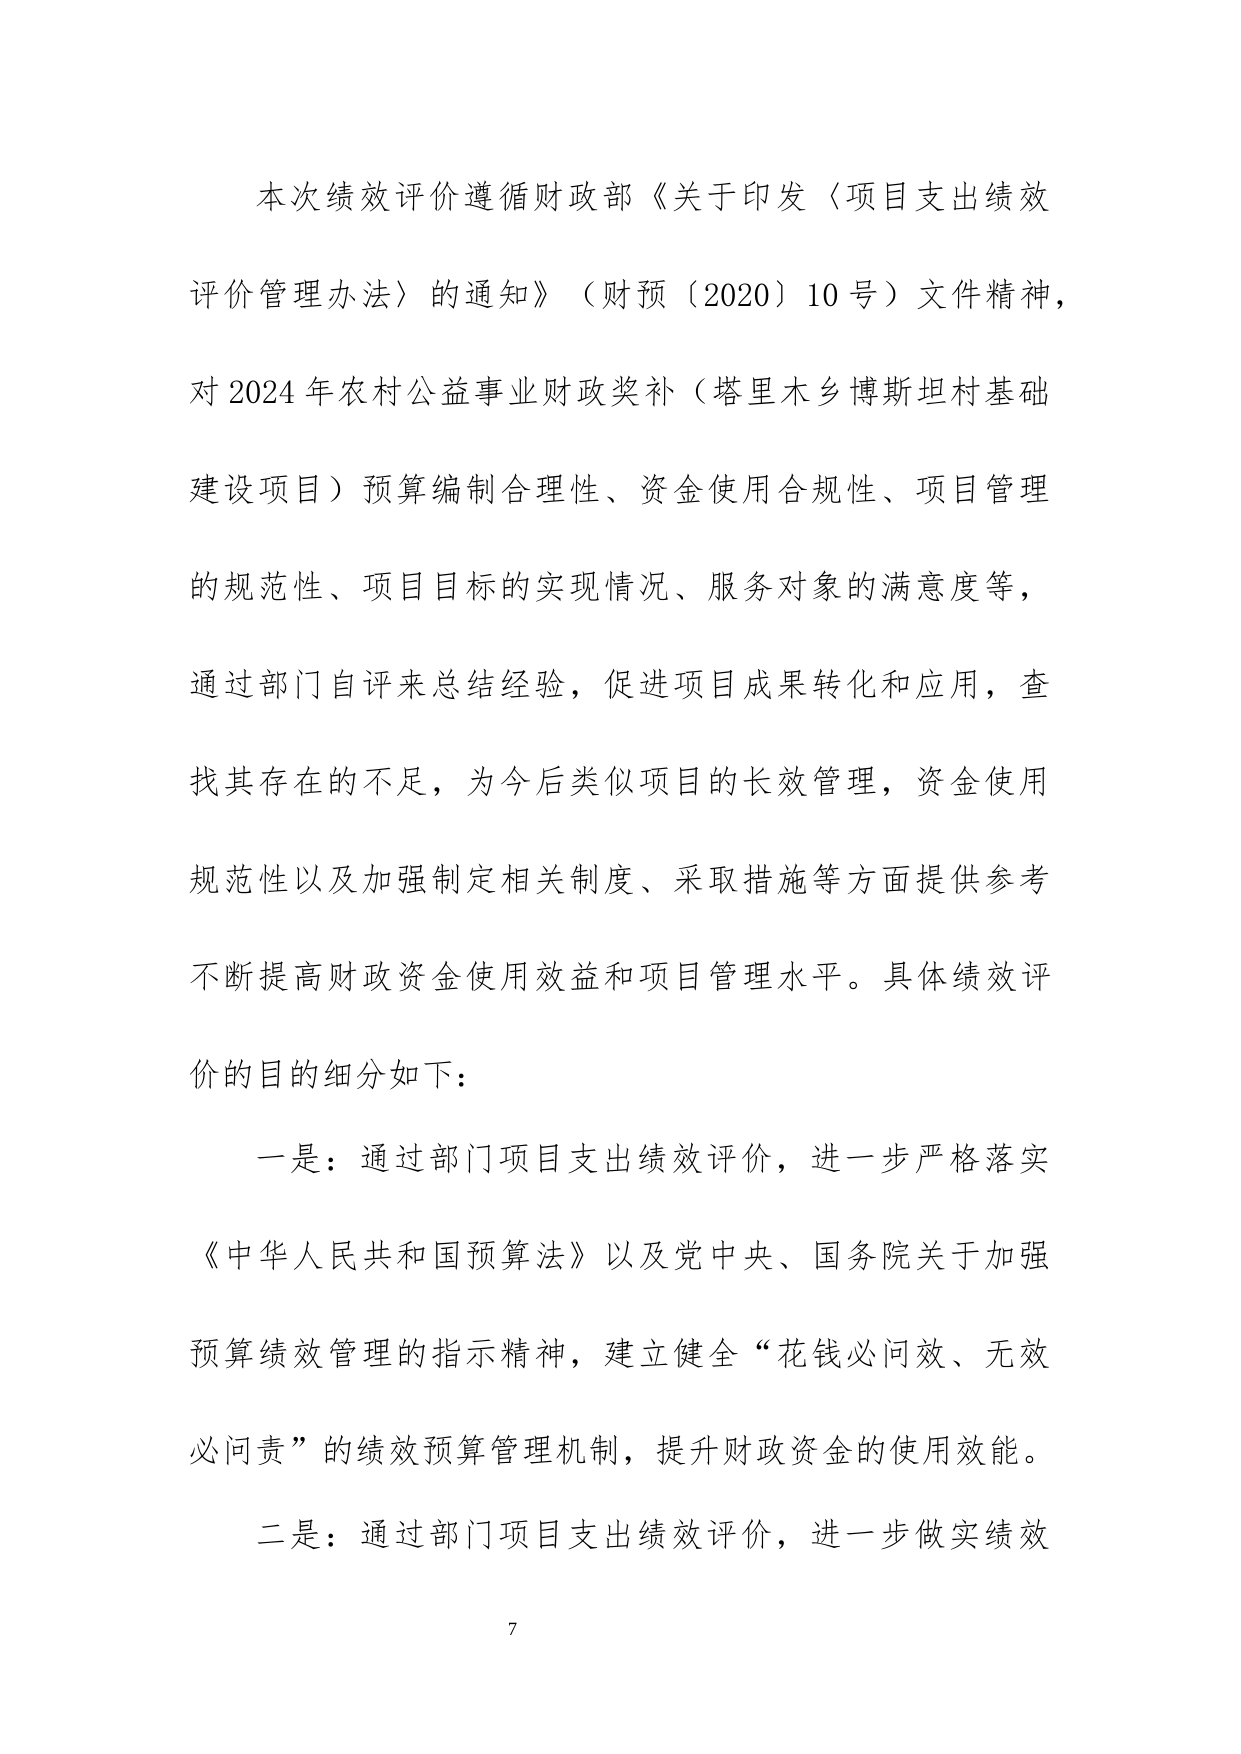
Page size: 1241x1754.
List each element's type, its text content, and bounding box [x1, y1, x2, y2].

text 本次绩效评价遵循财政部《关于印发〈项目支出绩效评价管理办法〉的通知》（财预〔2020〕10号）文件精神，对2024年农村公益事业财政奖补（塔里木乡博斯坦村基础建设项目）预算编制合理性、资金使用合规性、项目管理的规范性、项目目标的实现情况、服务对象的满意度等，通过部门自评来总结经验，促进项目成果转化和应用，查找其存在的不足，为今后类似项目的长效管理，资金使用规范性以及加强制定相关制度、采取措施等方面提供参考，不断提高财政资金使用效益和项目管理水平。具体绩效评价的目的细分如下： [187, 162, 1053, 1104]
text 一是：通过部门项目支出绩效评价，进一步严格落实《中华人民共和国预算法》以及党中央、国务院关于加强预算绩效管理的指示精神，建立健全“花钱必问效、无效必问责”的绩效预算管理机制，提升财政资金的使用效能。 [187, 1123, 1053, 1481]
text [187, 1500, 1053, 1565]
